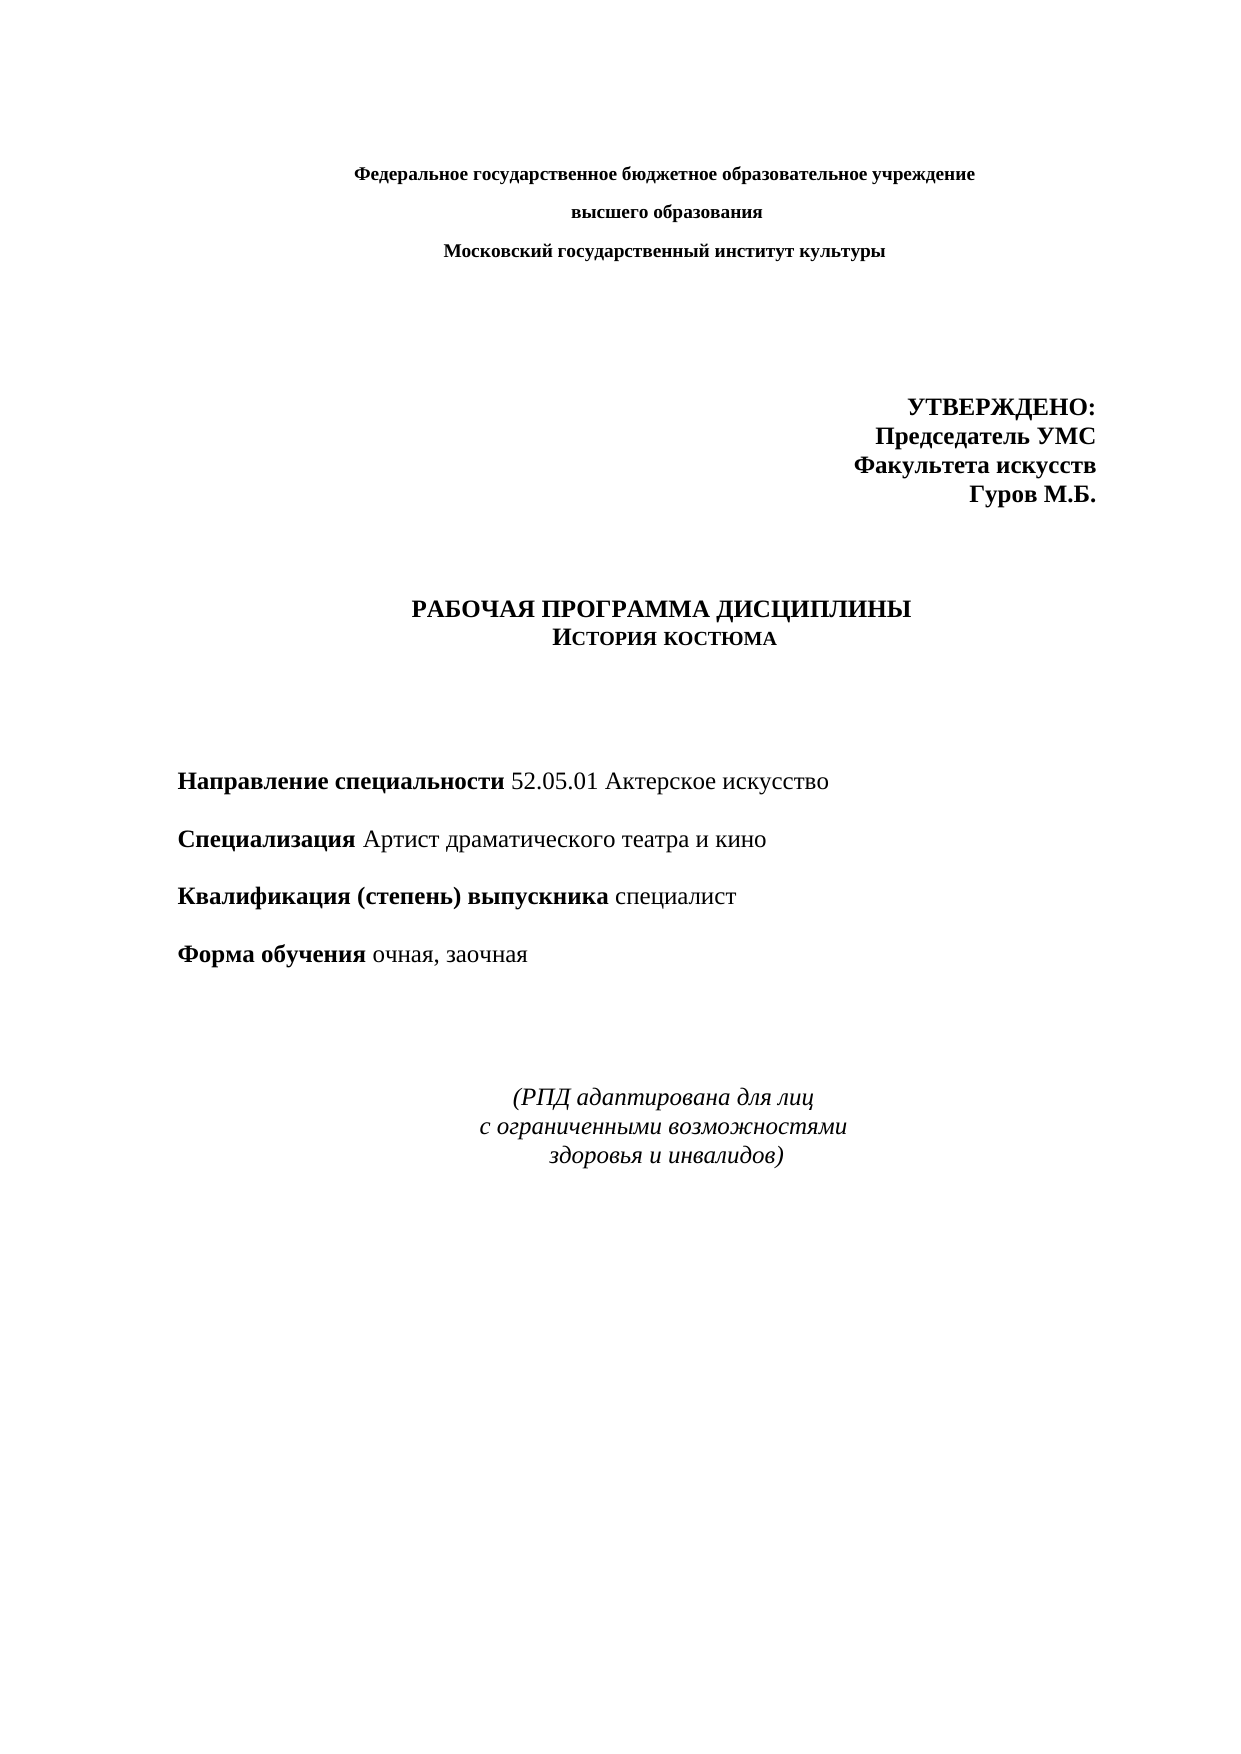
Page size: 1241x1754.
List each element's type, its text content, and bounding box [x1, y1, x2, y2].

text Федеральное государственное бюджетное образовательное учреждение [177, 162, 1152, 201]
text Специализация Артист драматического театра и кино [177, 824, 1152, 852]
text здоровья и инвалидов) [177, 1140, 1152, 1169]
text Направление специальности 52.05.01 Актерское искусство [177, 766, 1152, 795]
text (РПД адаптирована для лиц [177, 1082, 1152, 1111]
table_header УТВЕРЖДЕНО: Председатель УМС Факультета искусств Гуров М.Б. [665, 393, 1107, 507]
text Московский государственный институт культуры [177, 239, 1152, 277]
text Форма обучения очная, заочная [177, 939, 1152, 967]
text РАБОЧАЯ ПРОГРАММА ДИСЦИПЛИНЫ История костюма [177, 594, 1152, 651]
text Квалификация (степень) выпускника специалист [177, 881, 1152, 910]
text с ограниченными возможностями [177, 1111, 1152, 1140]
text высшего образования [177, 201, 1152, 239]
